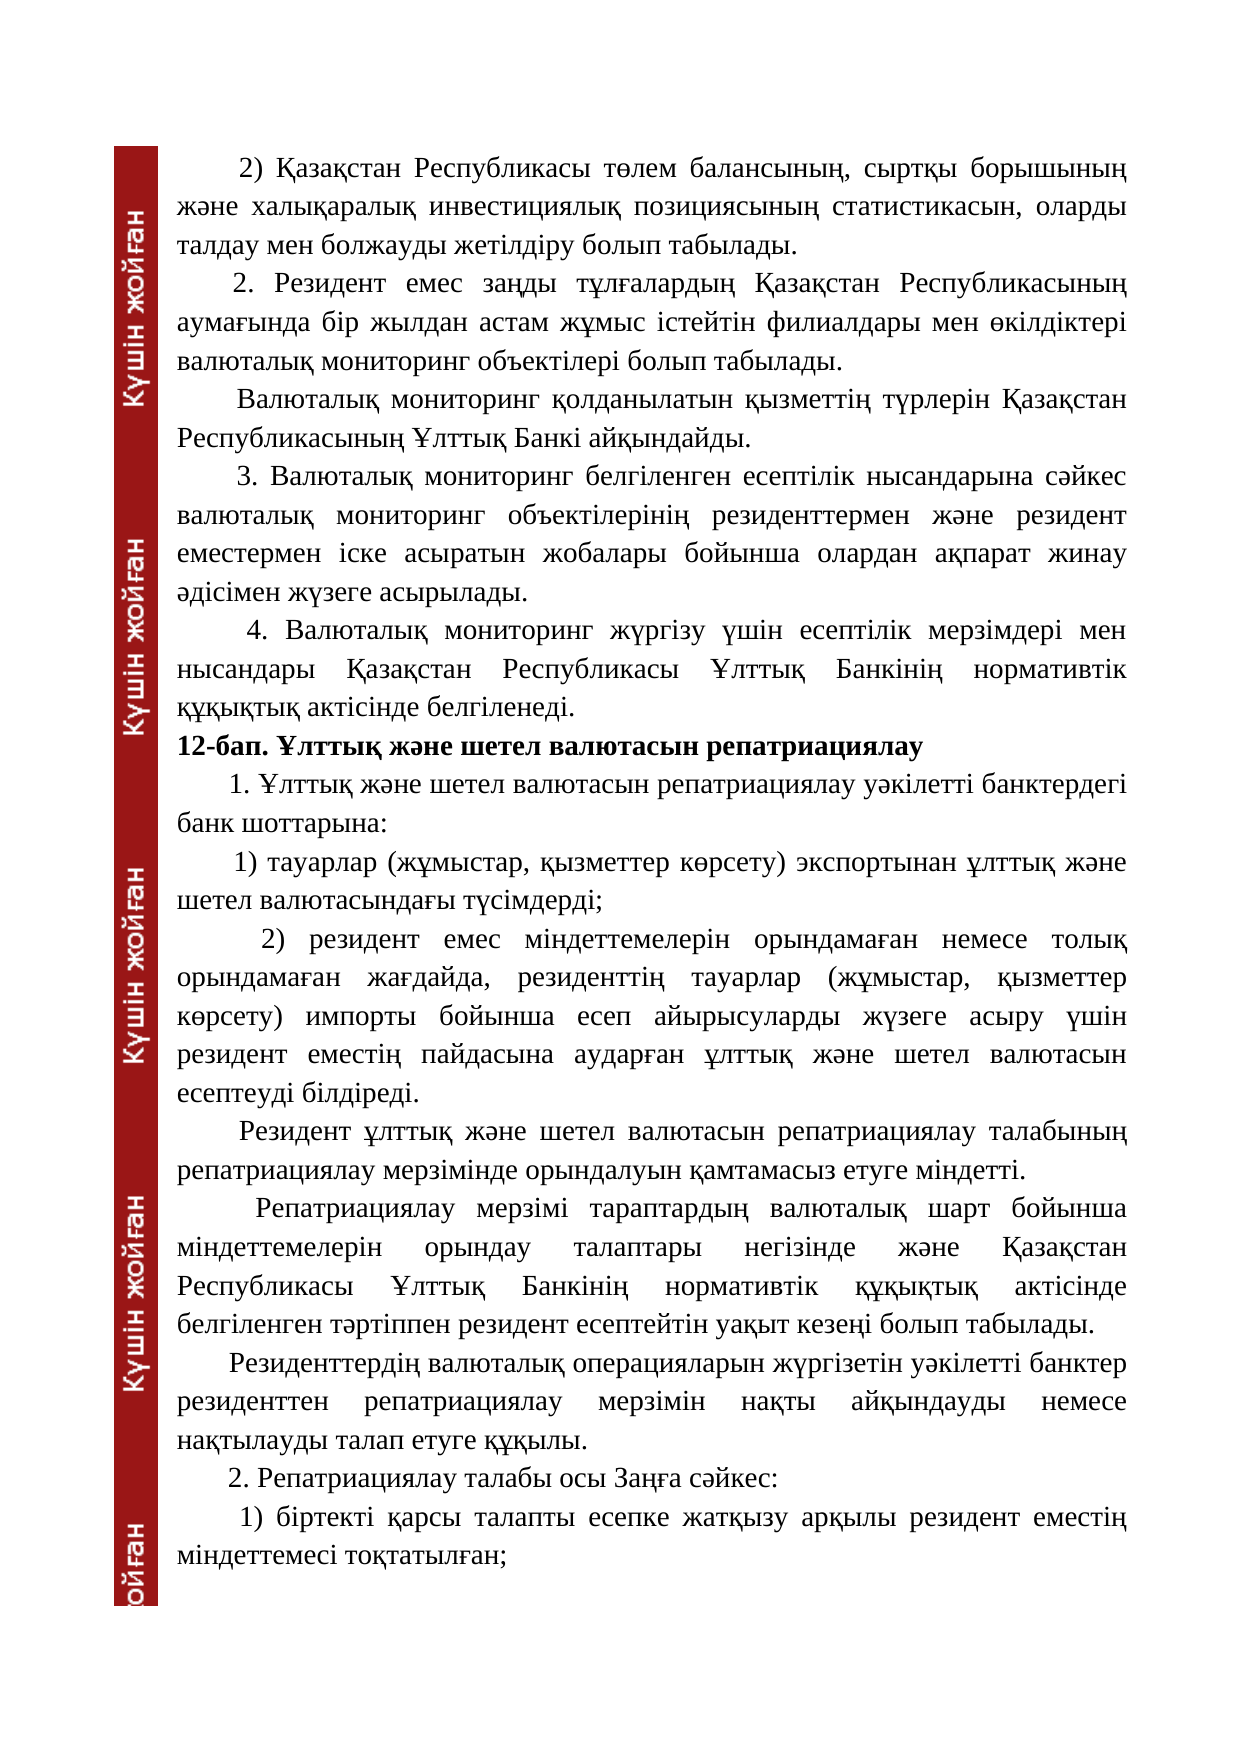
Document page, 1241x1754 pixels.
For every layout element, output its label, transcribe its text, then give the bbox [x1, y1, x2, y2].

picture [114, 146, 158, 150]
text Валюталық мониторинг қолданылатын қызметтiң түрлерiн Қазақстан Республикасының Ұлттық Банкі айқындайды. [112, 381, 1128, 453]
picture [114, 762, 158, 767]
picture [114, 1186, 158, 1191]
text 1) тауарлар (жұмыстар, қызметтер көрсету) экспортынан ұлттық және шетел валютасындағы түсімдерді; [112, 844, 1128, 916]
picture [114, 1455, 158, 1460]
text 2) резидент емес міндеттемелерін орындамаған немесе толық орындамаған жағдайда, резиденттің тауарлар (жұмыстар, қызметтер көрсету) импорты бойынша есеп айырысуларды жүзеге асыру үшін резидент еместің пайдасына аударған ұлттық және шетел валютасын есептеуді білдіреді. [112, 921, 1128, 1108]
picture [114, 1340, 158, 1345]
text 2. Репатриациялау талабы осы Заңға сәйкес: [112, 1460, 1128, 1494]
picture [114, 261, 158, 266]
picture [114, 376, 158, 381]
text 2) Қазақстан Республикасы төлем балансының, сыртқы борышының және халықаралық инвестициялық позициясының статистикасын, оларды талдау мен болжауды жетiлдiру болып табылады. [112, 150, 1128, 261]
text 4. Валюталық мониторинг жүргiзу үшiн есептілік мерзiмдерi мен нысандары Қазақстан Республикасы Ұлттық Банкiнiң нормативтiк құқықтық актісiнде белгіленедi. [112, 612, 1128, 723]
picture [114, 607, 158, 612]
text 2. Резидент емес заңды тұлғалардың Қазақстан Республикасының аумағында бiр жылдан астам жұмыс iстейтін филиалдары мен өкілдiктерi валюталық мониторинг объектiлерi болып табылады. [112, 266, 1128, 376]
text 1. Ұлттық және шетел валютасын репатриациялау уәкілетті банктердегі банк шоттарына: [112, 767, 1128, 839]
picture [114, 453, 158, 458]
text 1) біртекті қарсы талапты есепке жатқызу арқылы резидент еместің міндеттемесі тоқтатылған; [112, 1499, 1128, 1571]
picture [114, 723, 158, 728]
picture [114, 839, 158, 844]
text Резидент ұлттық және шетел валютасын репатриациялау талабының репатриациялау мерзімінде орындалуын қамтамасыз етуге міндетті. [112, 1113, 1128, 1186]
text Резиденттердің валюталық операцияларын жүргізетін уәкілетті банктер резиденттен репатриациялау мерзімін нақты айқындауды немесе нақтылауды талап етуге құқылы. [112, 1345, 1128, 1455]
picture [114, 1108, 158, 1113]
picture [114, 916, 158, 921]
text 3. Валюталық мониторинг белгіленген есептілік нысандарына сәйкес валюталық мониторинг объектiлерiнiң резиденттермен және резидент еместермен iске асыратын жобалары бойынша олардан ақпарат жинау әдiсiмен жүзеге асырылады. [112, 458, 1128, 607]
text Репатриациялау мерзімі тараптардың валюталық шарт бойынша міндеттемелерін орындау талаптары негізінде және Қазақстан Республикасы Ұлттық Банкінің нормативтік құқықтық актісінде белгіленген тәртіппен резидент есептейтін уақыт кезеңі болып табылады. [112, 1191, 1128, 1340]
picture [114, 1494, 158, 1499]
text 12-бап. Ұлттық және шетел валютасын репатриациялау [112, 728, 1128, 762]
picture [114, 1571, 158, 1606]
